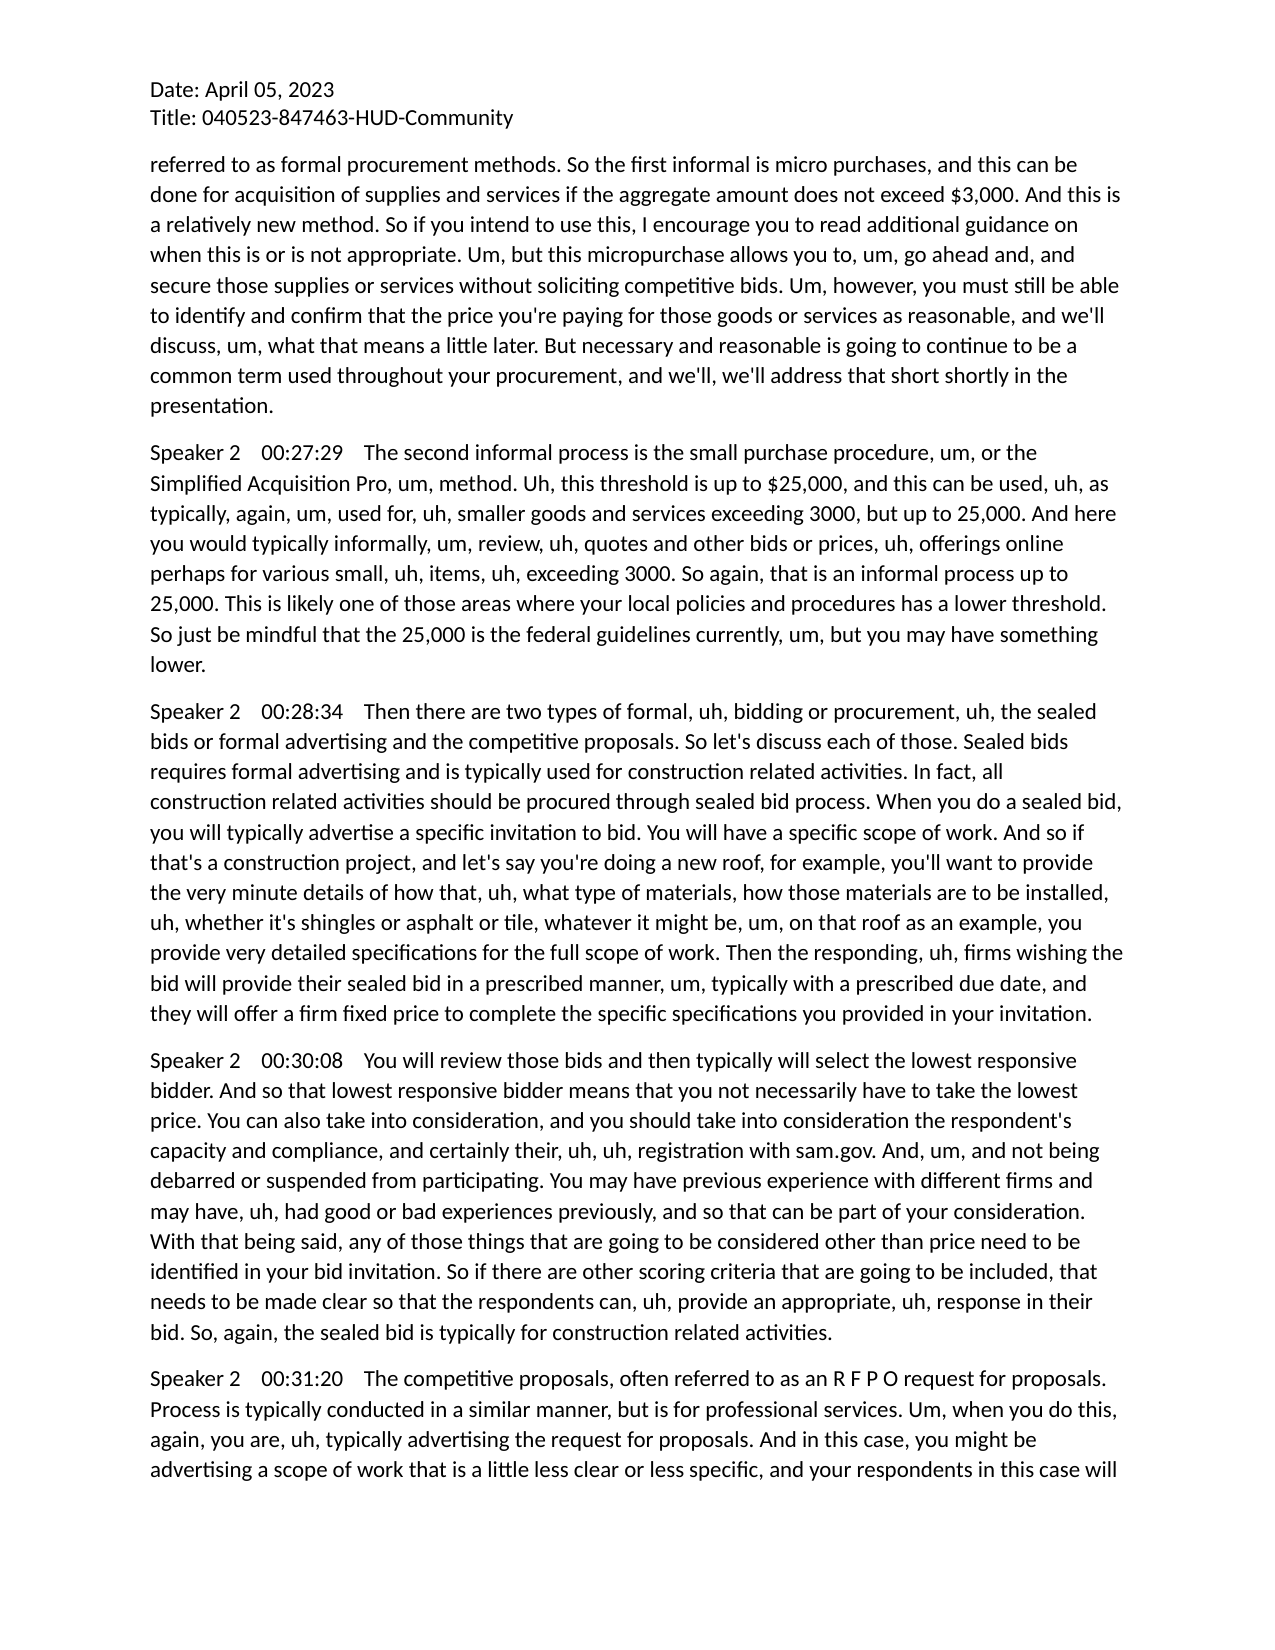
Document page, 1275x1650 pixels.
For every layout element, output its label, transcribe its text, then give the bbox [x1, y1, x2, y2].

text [150, 1364, 1125, 1483]
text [150, 150, 1125, 420]
text Speaker 2 00:27:29 The second informal process is the small purchase procedure, um, or the Simplified Acquisition Pro, um, method. Uh, this threshold is up to $25,000, and this can be used, uh, as typically, again, um, used for, uh, smaller goods and services exceeding 3000, but up to 25,000. And here you would typically informally, um, review, uh, quotes and other bids or prices, uh, offerings online perhaps for various small, uh, items, uh, exceeding 3000. So again, that is an informal process up to 25,000. This is likely one of those areas where your local policies and procedures has a lower threshold. So just be mindful that the 25,000 is the federal guidelines currently, um, but you may have something lower. [150, 438, 1125, 678]
text Speaker 2 00:30:08 You will review those bids and then typically will select the lowest responsive bidder. And so that lowest responsive bidder means that you not necessarily have to take the lowest price. You can also take into consideration, and you should take into consideration the respondent's capacity and compliance, and certainly their, uh, uh, registration with sam.gov. And, um, and not being debarred or suspended from participating. You may have previous experience with different firms and may have, uh, had good or bad experiences previously, and so that can be part of your consideration. With that being said, any of those things that are going to be considered other than price need to be identified in your bid invitation. So if there are other scoring criteria that are going to be included, that needs to be made clear so that the respondents can, uh, provide an appropriate, uh, response in their bid. So, again, the sealed bid is typically for construction related activities. [150, 1046, 1125, 1346]
text Speaker 2 00:28:34 Then there are two types of formal, uh, bidding or procurement, uh, the sealed bids or formal advertising and the competitive proposals. So let's discuss each of those. Sealed bids requires formal advertising and is typically used for construction related activities. In fact, all construction related activities should be procured through sealed bid process. When you do a sealed bid, you will typically advertise a specific invitation to bid. You will have a specific scope of work. And so if that's a construction project, and let's say you're doing a new roof, for example, you'll want to provide the very minute details of how that, uh, what type of materials, how those materials are to be installed, uh, whether it's shingles or asphalt or tile, whatever it might be, um, on that roof as an example, you provide very detailed specifications for the full scope of work. Then the responding, uh, firms wishing the bid will provide their sealed bid in a prescribed manner, um, typically with a prescribed due date, and they will offer a firm fixed price to complete the specific specifications you provided in your invitation. [150, 697, 1125, 1027]
